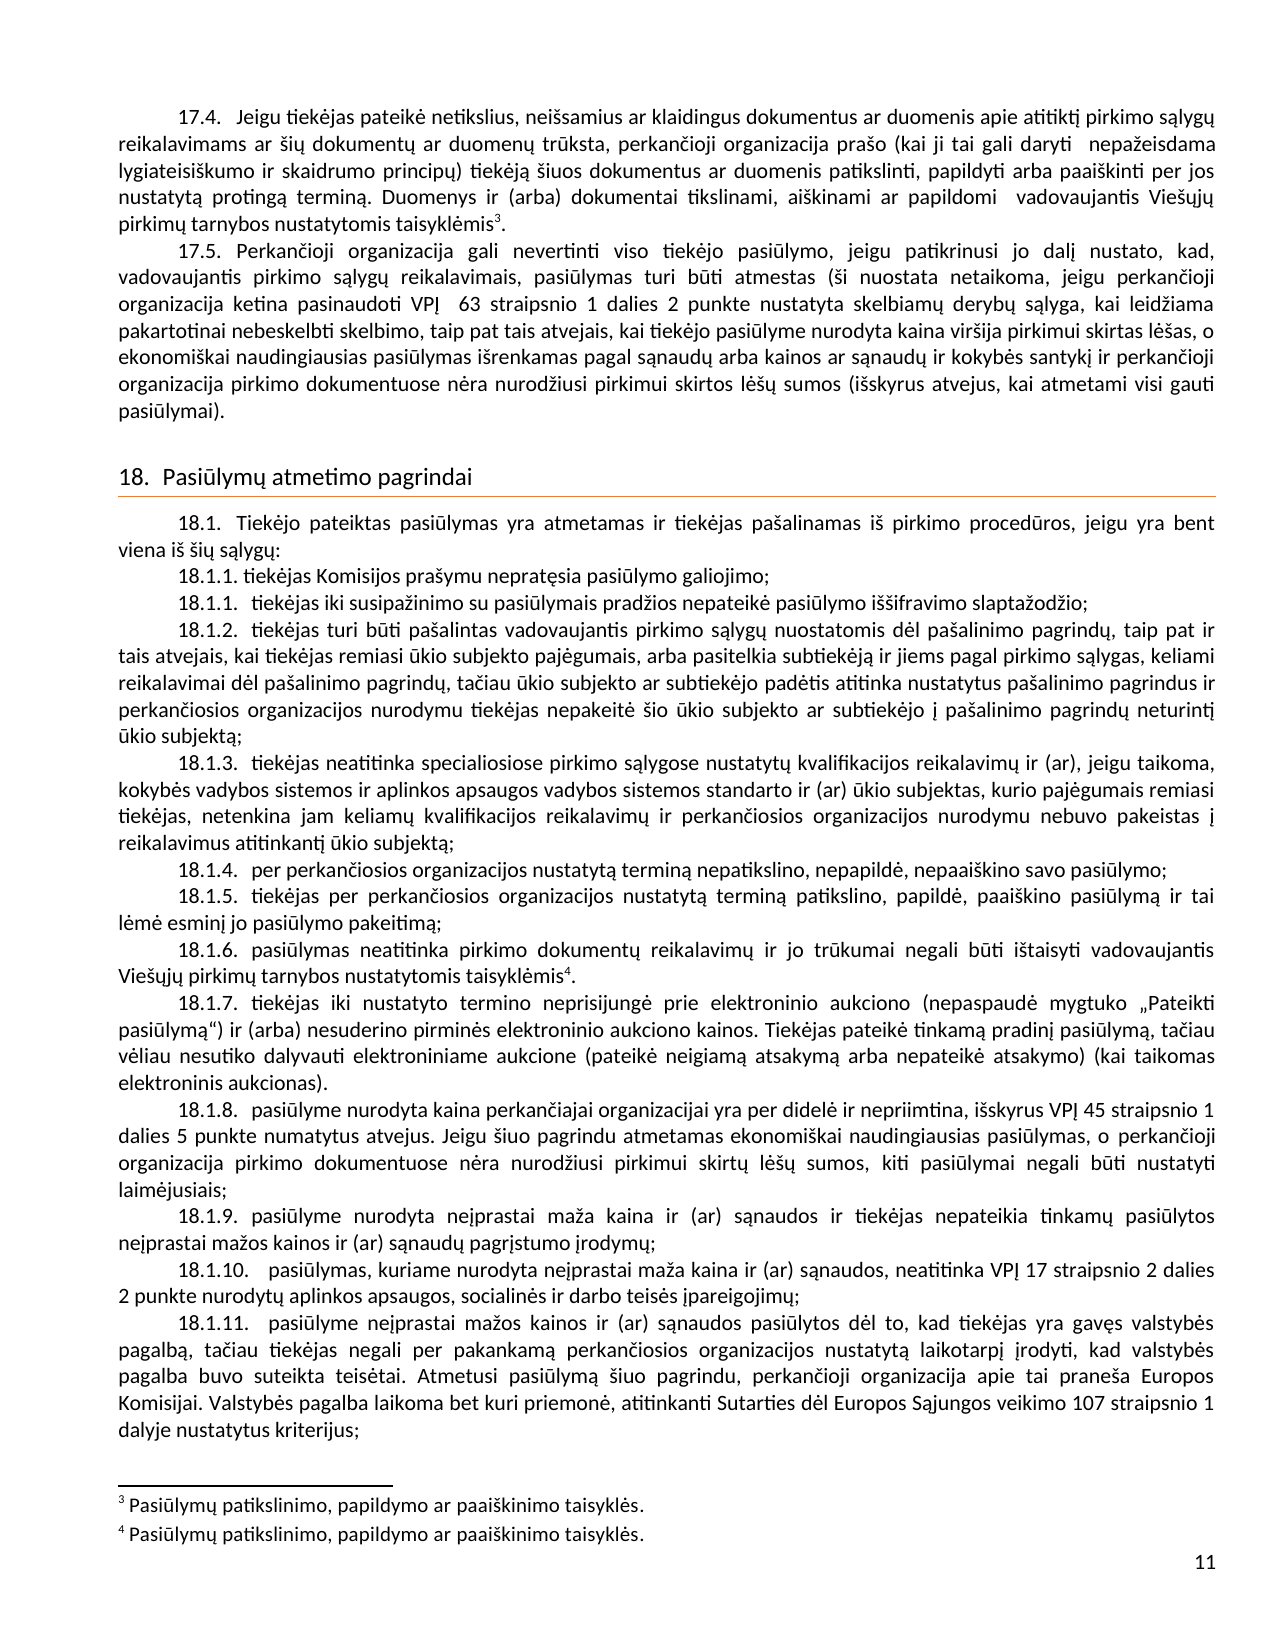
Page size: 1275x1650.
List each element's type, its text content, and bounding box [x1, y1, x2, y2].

list pasiūlymas neatitinka pirkimo dokumentų reikalavimų ir jo trūkumai negali būti ištaisyti vadovaujantis Viešųjų pirkimų tarnybos nustatytomis taisyklėmis. [118, 936, 1216, 989]
list tiekėjas turi būti pašalintas vadovaujantis pirkimo sąlygų nuostatomis dėl pašalinimo pagrindų, taip pat ir tais atvejais, kai tiekėjas remiasi ūkio subjekto pajėgumais, arba pasitelkia subtiekėją ir jiems pagal pirkimo sąlygas, keliami reikalavimai dėl pašalinimo pagrindų, tačiau ūkio subjekto ar subtiekėjo padėtis atitinka nustatytus pašalinimo pagrindus ir perkančiosios organizacijos nurodymu tiekėjas nepakeitė šio ūkio subjekto ar subtiekėjo į pašalinimo pagrindų neturintį ūkio subjektą; [118, 616, 1216, 749]
list per perkančiosios organizacijos nustatytą terminą nepatikslino, nepapildė, nepaaiškino savo pasiūlymo; [118, 856, 1216, 882]
list 18.1.1. tiekėjas Komisijos prašymu nepratęsia pasiūlymo galiojimo; [177, 562, 1216, 589]
subtitle Pasiūlymų atmetimo pagrindai [118, 461, 1216, 496]
list tiekėjas neatitinka specialiosiose pirkimo sąlygose nustatytų kvalifikacijos reikalavimų ir (ar), jeigu taikoma, kokybės vadybos sistemos ir aplinkos apsaugos vadybos sistemos standarto ir (ar) ūkio subjektas, kurio pajėgumais remiasi tiekėjas, netenkina jam keliamų kvalifikacijos reikalavimų ir perkančiosios organizacijos nurodymu nebuvo pakeistas į reikalavimus atitinkantį ūkio subjektą; [118, 749, 1216, 856]
list pasiūlymas, kuriame nurodyta neįprastai maža kaina ir (ar) sąnaudos, neatitinka VPĮ 17 straipsnio 2 dalies 2 punkte nurodytų aplinkos apsaugos, socialinės ir darbo teisės įpareigojimų; [118, 1256, 1216, 1309]
list Tiekėjo pateiktas pasiūlymas yra atmetamas ir tiekėjas pašalinamas iš pirkimo procedūros, jeigu yra bent viena iš šių sąlygų: [118, 509, 1216, 562]
list Jeigu tiekėjas pateikė netikslius, neišsamius ar klaidingus dokumentus ar duomenis apie atitiktį pirkimo sąlygų reikalavimams ar šių dokumentų ar duomenų trūksta, perkančioji organizacija prašo (kai ji tai gali daryti nepažeisdama lygiateisiškumo ir skaidrumo principų) tiekėją šiuos dokumentus ar duomenis patikslinti, papildyti arba paaiškinti per jos nustatytą protingą terminą. Duomenys ir (arba) dokumentai tikslinami, aiškinami ar papildomi vadovaujantis Viešųjų pirkimų tarnybos nustatytomis taisyklėmis. [118, 103, 1216, 237]
list Perkančioji organizacija gali nevertinti viso tiekėjo pasiūlymo, jeigu patikrinusi jo dalį nustato, kad, vadovaujantis pirkimo sąlygų reikalavimais, pasiūlymas turi būti atmestas (ši nuostata netaikoma, jeigu perkančioji organizacija ketina pasinaudoti VPĮ 63 straipsnio 1 dalies 2 punkte nustatyta skelbiamų derybų sąlyga, kai leidžiama pakartotinai nebeskelbti skelbimo, taip pat tais atvejais, kai tiekėjo pasiūlyme nurodyta kaina viršija pirkimui skirtas lėšas, o ekonomiškai naudingiausias pasiūlymas išrenkamas pagal sąnaudų arba kainos ar sąnaudų ir kokybės santykį ir perkančioji organizacija pirkimo dokumentuose nėra nurodžiusi pirkimui skirtos lėšų sumos (išskyrus atvejus, kai atmetami visi gauti pasiūlymai). [118, 237, 1216, 423]
list tiekėjas iki susipažinimo su pasiūlymais pradžios nepateikė pasiūlymo iššifravimo slaptažodžio; [177, 589, 1216, 616]
list pasiūlyme neįprastai mažos kainos ir (ar) sąnaudos pasiūlytos dėl to, kad tiekėjas yra gavęs valstybės pagalbą, tačiau tiekėjas negali per pakankamą perkančiosios organizacijos nustatytą laikotarpį įrodyti, kad valstybės pagalba buvo suteikta teisėtai. Atmetusi pasiūlymą šiuo pagrindu, perkančioji organizacija apie tai praneša Europos Komisijai. Valstybės pagalba laikoma bet kuri priemonė, atitinkanti Sutarties dėl Europos Sąjungos veikimo 107 straipsnio 1 dalyje nustatytus kriterijus; [118, 1309, 1216, 1442]
list pasiūlyme nurodyta kaina perkančiajai organizacijai yra per didelė ir nepriimtina, išskyrus VPĮ 45 straipsnio 1 dalies 5 punkte numatytus atvejus. Jeigu šiuo pagrindu atmetamas ekonomiškai naudingiausias pasiūlymas, o perkančioji organizacija pirkimo dokumentuose nėra nurodžiusi pirkimui skirtų lėšų sumos, kiti pasiūlymai negali būti nustatyti laimėjusiais; [118, 1096, 1216, 1202]
list tiekėjas iki nustatyto termino neprisijungė prie elektroninio aukciono (nepaspaudė mygtuko „Pateikti pasiūlymą“) ir (arba) nesuderino pirminės elektroninio aukciono kainos. Tiekėjas pateikė tinkamą pradinį pasiūlymą, tačiau vėliau nesutiko dalyvauti elektroniniame aukcione (pateikė neigiamą atsakymą arba nepateikė atsakymo) (kai taikomas elektroninis aukcionas). [118, 989, 1216, 1096]
list pasiūlyme nurodyta neįprastai maža kaina ir (ar) sąnaudos ir tiekėjas nepateikia tinkamų pasiūlytos neįprastai mažos kainos ir (ar) sąnaudų pagrįstumo įrodymų; [118, 1202, 1216, 1256]
list tiekėjas per perkančiosios organizacijos nustatytą terminą patikslino, papildė, paaiškino pasiūlymą ir tai lėmė esminį jo pasiūlymo pakeitimą; [118, 882, 1216, 936]
